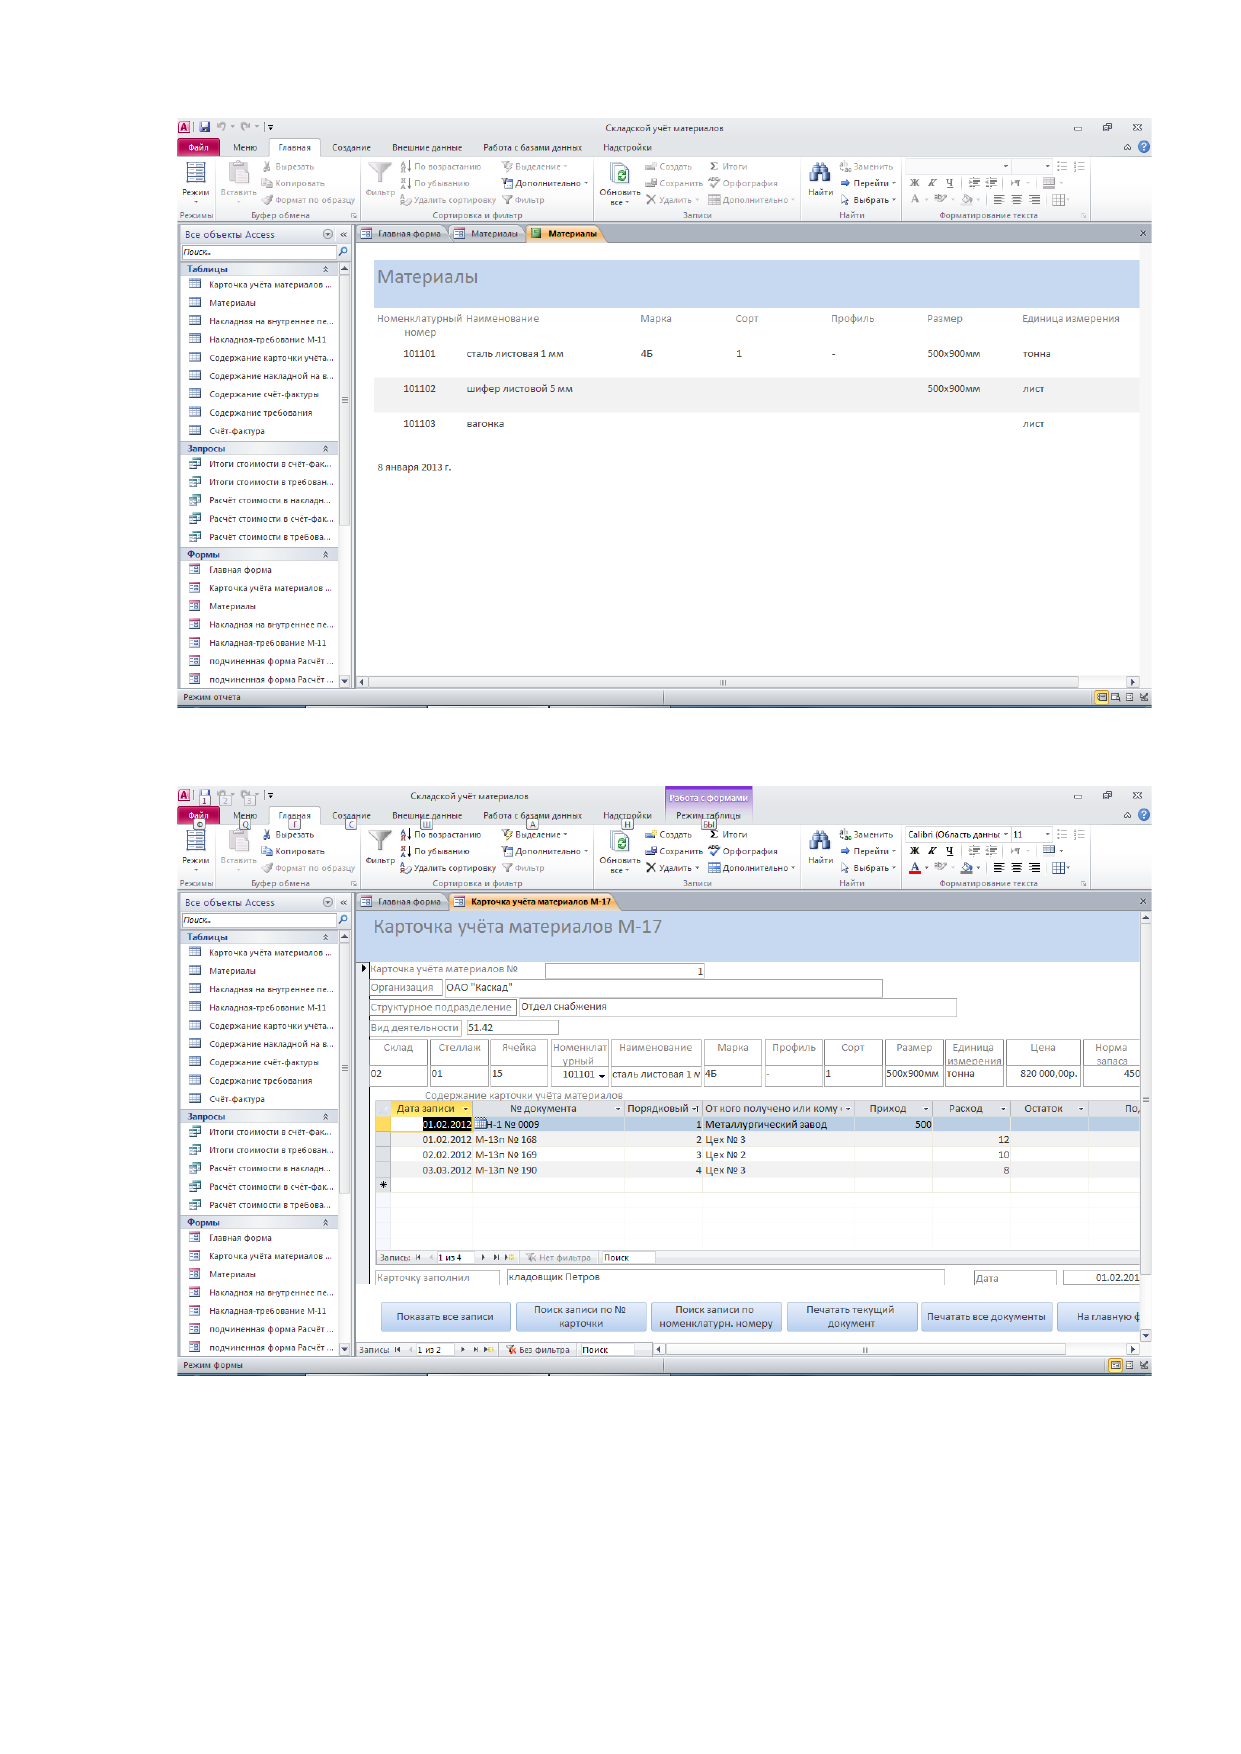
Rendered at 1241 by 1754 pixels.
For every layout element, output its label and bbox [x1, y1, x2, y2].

picture [177, 118, 1152, 708]
picture [177, 786, 1152, 1376]
